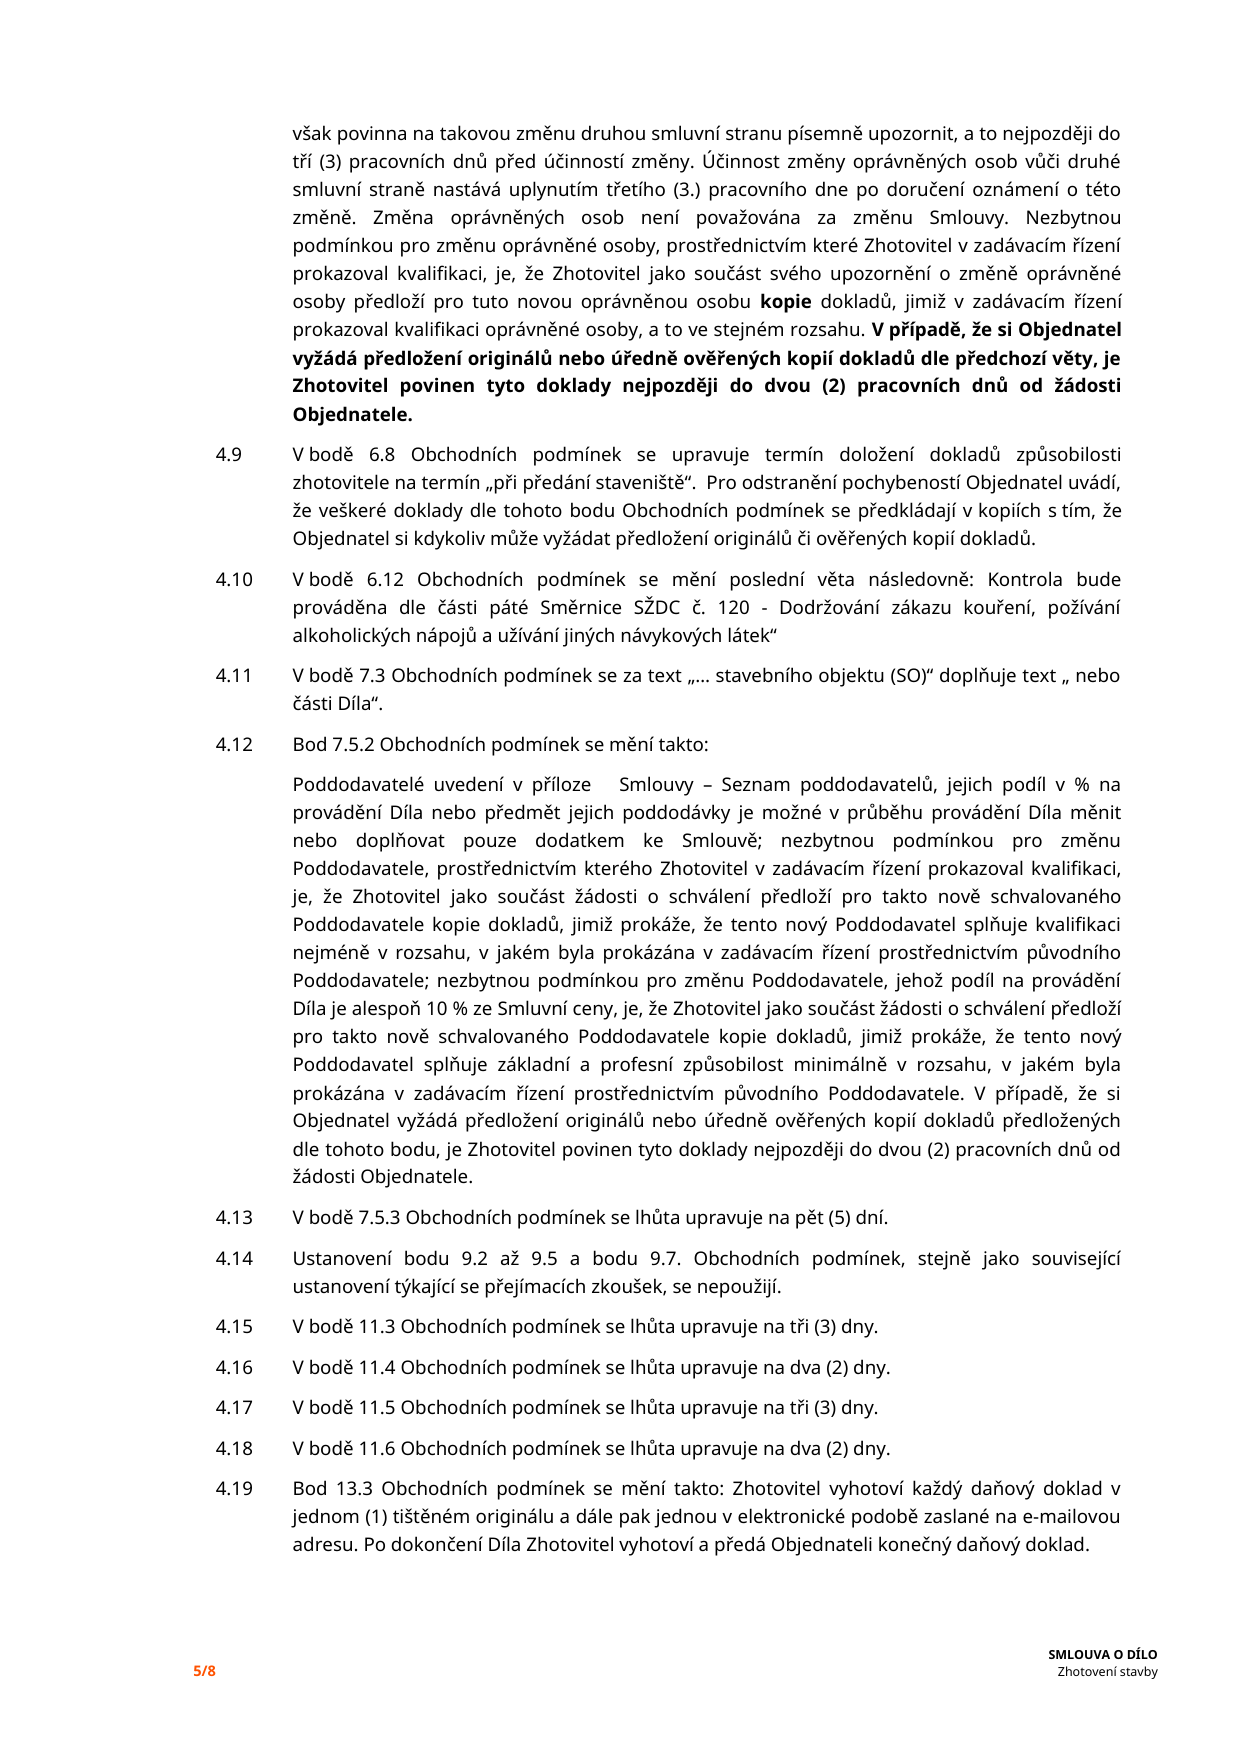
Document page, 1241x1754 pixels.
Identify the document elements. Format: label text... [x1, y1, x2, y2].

text V bodě 7.5.3 Obchodních podmínek se lhůta upravuje na pět (5) dní. [216, 1204, 1122, 1230]
text V bodě 6.8 Obchodních podmínek se upravuje termín doložení dokladů způsobilosti zhotovitele na termín „při předání staveniště“. Pro odstranění pochybeností Objednatel uvádí, že veškeré doklady dle tohoto bodu Obchodních podmínek se předkládají v kopiích s tím, že Objednatel si kdykoliv může vyžádat předložení originálů či ověřených kopií dokladů. [216, 441, 1122, 551]
text Bod 7.5.2 Obchodních podmínek se mění takto: [216, 731, 1122, 757]
text V bodě 7.3 Obchodních podmínek se za text „… stavebního objektu (SO)“ doplňuje text „ nebo části Díla“. [216, 662, 1122, 716]
text V bodě 6.12 Obchodních podmínek se mění poslední věta následovně: Kontrola bude prováděna dle části páté Směrnice SŽDC č. 120 - Dodržování zákazu kouření, požívání alkoholických nápojů a užívání jiných návykových látek“ [216, 566, 1122, 647]
text V bodě 11.6 Obchodních podmínek se lhůta upravuje na dva (2) dny. [216, 1435, 1122, 1461]
text Bod 13.3 Obchodních podmínek se mění takto: Zhotovitel vyhotoví každý daňový doklad v jednom (1) tištěném originálu a dále pak jednou v elektronické podobě zaslané na e-mailovou adresu. Po dokončení Díla Zhotovitel vyhotoví a předá Objednateli konečný daňový doklad. [216, 1476, 1122, 1557]
text V bodě 11.4 Obchodních podmínek se lhůta upravuje na dva (2) dny. [216, 1354, 1122, 1379]
text V bodě 11.3 Obchodních podmínek se lhůta upravuje na tři (3) dny. [216, 1313, 1122, 1339]
text V bodě 11.5 Obchodních podmínek se lhůta upravuje na tři (3) dny. [216, 1394, 1122, 1420]
text Poddodavatelé uvedení v příloze Smlouvy – Seznam poddodavatelů, jejich podíl v % na provádění Díla nebo předmět jejich poddodávky je možné v průběhu provádění Díla měnit nebo doplňovat pouze dodatkem ke Smlouvě; nezbytnou podmínkou pro změnu Poddodavatele, prostřednictvím kterého Zhotovitel v zadávacím řízení prokazoval kvalifikaci, je, že Zhotovitel jako součást žádosti o schválení předloží pro takto nově schvalovaného Poddodavatele kopie dokladů, jimiž prokáže, že tento nový Poddodavatel splňuje kvalifikaci nejméně v rozsahu, v jakém byla prokázána v zadávacím řízení prostřednictvím původního Poddodavatele; nezbytnou podmínkou pro změnu Poddodavatele, jehož podíl na provádění Díla je alespoň 10 % ze Smluvní ceny, je, že Zhotovitel jako součást žádosti o schválení předloží pro takto nově schvalovaného Poddodavatele kopie dokladů, jimiž prokáže, že tento nový Poddodavatel splňuje základní a profesní způsobilost minimálně v rozsahu, v jakém byla prokázána v zadávacím řízení prostřednictvím původního Poddodavatele. V případě, že si Objednatel vyžádá předložení originálů nebo úředně ověřených kopií dokladů předložených dle tohoto bodu, je Zhotovitel povinen tyto doklady nejpozději do dvou (2) pracovních dnů od žádosti Objednatele. [292, 772, 1122, 1189]
text Ustanovení bodu 9.2 až 9.5 a bodu 9.7. Obchodních podmínek, stejně jako související ustanovení týkající se přejímacích zkoušek, se nepoužijí. [216, 1245, 1122, 1298]
